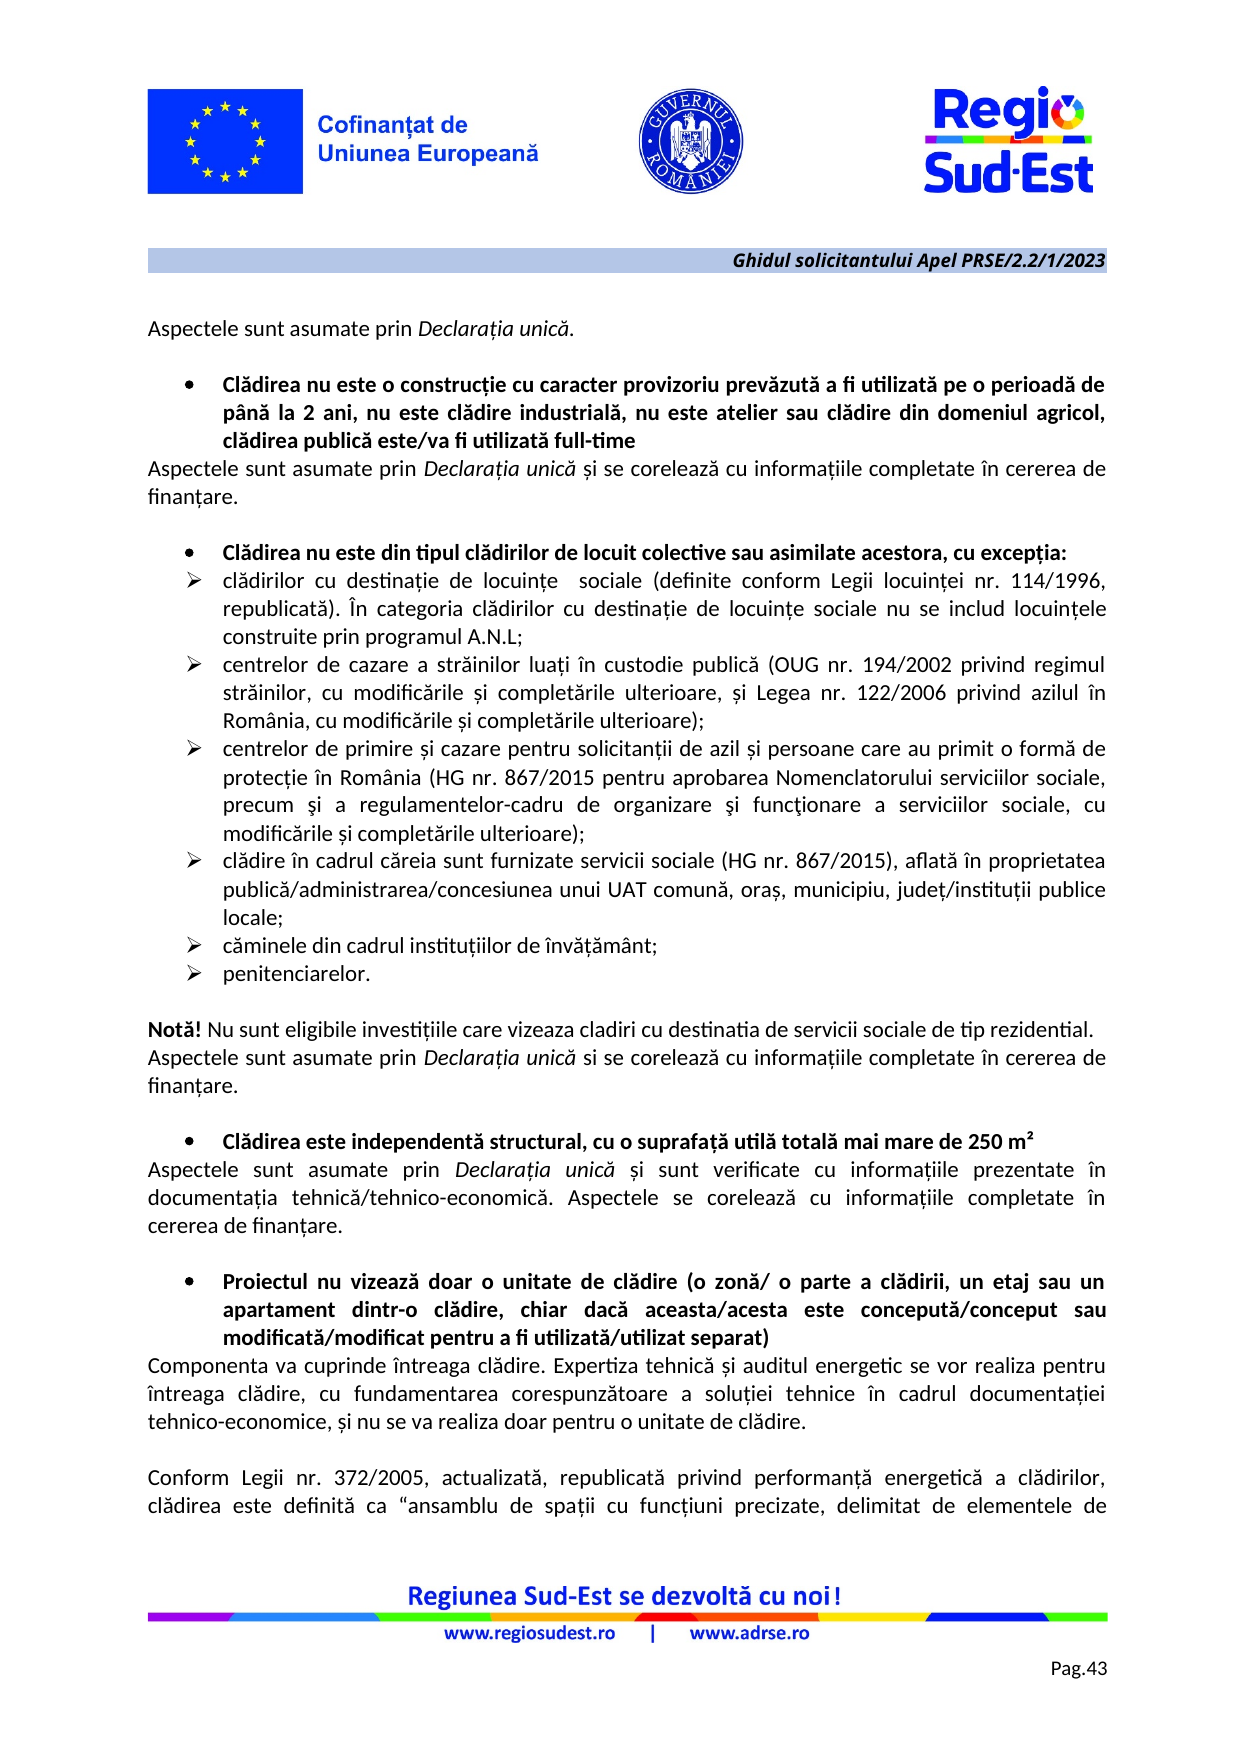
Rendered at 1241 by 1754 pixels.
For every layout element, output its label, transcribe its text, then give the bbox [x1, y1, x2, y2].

list Clădirea nu este din tipul clădirilor de locuit colective sau asimilate acestora, cu excepția: [185, 538, 1107, 566]
list centrelor de cazare a străinilor luați în custodie publică (OUG nr. 194/2002 privind regimul străinilor, cu modificările și completările ulterioare, și Legea nr. 122/2006 privind azilul în România, cu modificările și completările ulterioare); [185, 651, 1107, 734]
list clădirilor cu destinație de locuințe sociale (definite conform Legii locuinței nr. 114/1996, republicată). În categoria clădirilor cu destinaţie de locuinţe sociale nu se includ locuinţele construite prin programul A.N.L; [185, 566, 1107, 651]
list Clădirea este independentă structural, cu o suprafaţă utilă totală mai mare de 250 m² [185, 1127, 1107, 1155]
list clădire în cadrul căreia sunt furnizate servicii sociale (HG nr. 867/2015), aflată în proprietatea publică/administrarea/concesiunea unui UAT comună, oraș, municipiu, județ/instituții publice locale; [185, 847, 1107, 931]
list penitenciarelor. [185, 959, 1107, 987]
list centrelor de primire și cazare pentru solicitanții de azil și persoane care au primit o formă de protecție în România (HG nr. 867/2015 pentru aprobarea Nomenclatorului serviciilor sociale, precum şi a regulamentelor-cadru de organizare şi funcţionare a serviciilor sociale, cu modificările și completările ulterioare); [185, 734, 1107, 847]
list Clădirea nu este o construcție cu caracter provizoriu prevăzută a fi utilizată pe o perioadă de până la 2 ani, nu este clădire industrială, nu este atelier sau clădire din domeniul agricol, clădirea publică este/va fi utilizată full-time [185, 370, 1107, 454]
list Proiectul nu vizează doar o unitate de clădire (o zonă/ o parte a clădirii, un etaj sau un apartament dintr-o clădire, chiar dacă aceasta/acesta este concepută/conceput sau modificată/modificat pentru a fi utilizată/utilizat separat) [185, 1267, 1107, 1351]
text Componenta va cuprinde întreaga clădire. Expertiza tehnică și auditul energetic se vor realiza pentru întreaga clădire, cu fundamentarea corespunzătoare a soluției tehnice în cadrul documentației tehnico-economice, și nu se va realiza doar pentru o unitate de clădire. [148, 1351, 1107, 1435]
text Notă! Nu sunt eligibile investițiile care vizeaza cladiri cu destinatia de servicii sociale de tip rezidential. [148, 1015, 1107, 1043]
text Aspectele sunt asumate prin Declaraţia unică si se corelează cu informațiile completate în cererea de finanțare. [148, 1043, 1107, 1099]
text Aspectele sunt asumate prin Declaraţia unică. [148, 314, 1107, 342]
text Aspectele sunt asumate prin Declaraţia unică și sunt verificate cu informațiile prezentate în documentația tehnică/tehnico-economică. Aspectele se corelează cu informațiile completate în cererea de finanțare. [148, 1155, 1107, 1239]
picture [147, 1586, 1108, 1643]
picture [147, 86, 1093, 195]
text Aspectele sunt asumate prin Declaraţia unică și se corelează cu informațiile completate în cererea de finanțare. [148, 454, 1107, 510]
list căminele din cadrul instituțiilor de învățământ; [185, 931, 1107, 959]
